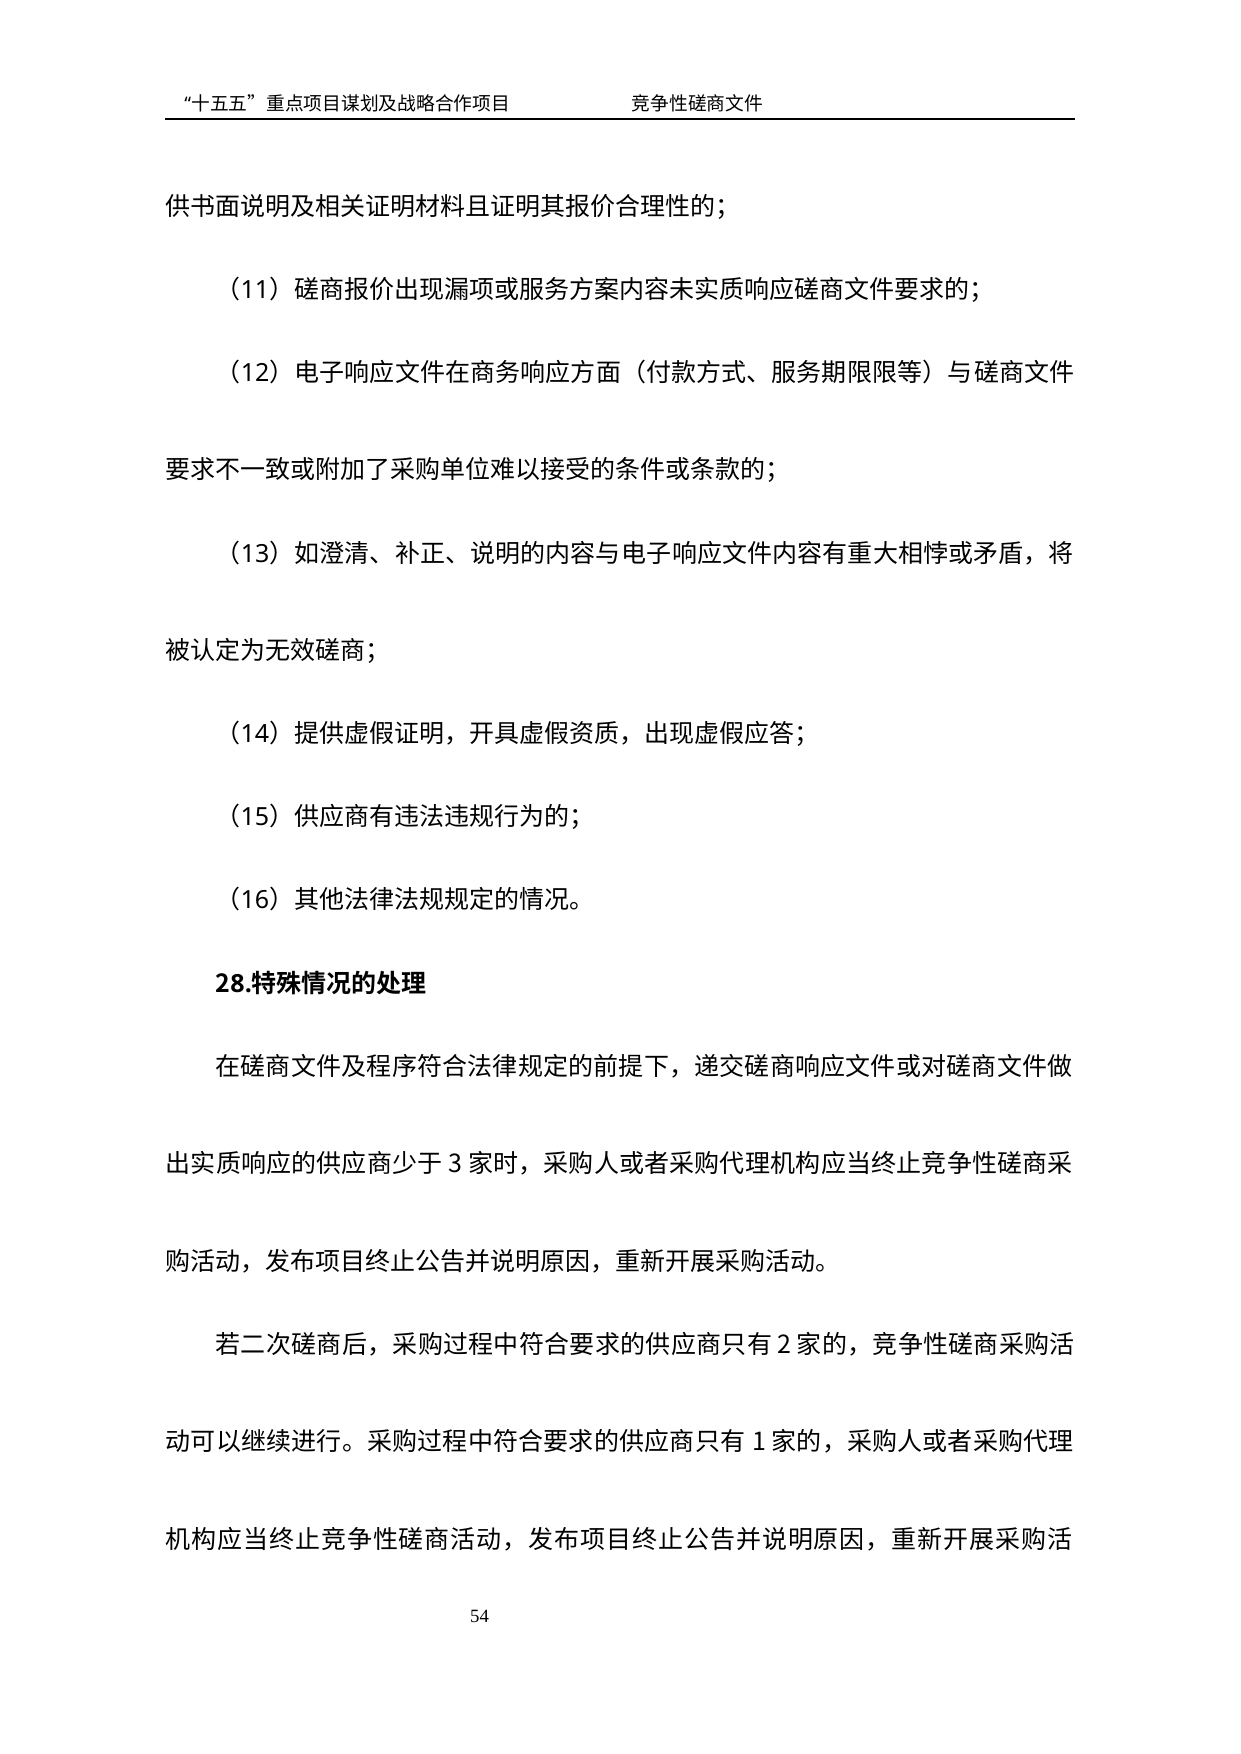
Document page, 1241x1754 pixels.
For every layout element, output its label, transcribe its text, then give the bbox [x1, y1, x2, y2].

text （13）如澄清、补正、说明的内容与电子响应文件内容有重大相悖或矛盾，将被认定为无效磋商； [165, 519, 1075, 681]
text （16）其他法律法规规定的情况。 [165, 866, 1075, 931]
text 在磋商文件及程序符合法律规定的前提下，递交磋商响应文件或对磋商文件做出实质响应的供应商少于3家时，采购人或者采购代理机构应当终止竞争性磋商采购活动，发布项目终止公告并说明原因，重新开展采购活动。 [165, 1032, 1075, 1292]
text （14）提供虚假证明，开具虚假资质，出现虚假应答； [165, 699, 1075, 764]
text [165, 1310, 1075, 1570]
text 28.特殊情况的处理 [165, 949, 1075, 1014]
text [165, 172, 1075, 237]
text （11）磋商报价出现漏项或服务方案内容未实质响应磋商文件要求的； [165, 255, 1075, 320]
text （15）供应商有违法违规行为的； [165, 782, 1075, 847]
text （12）电子响应文件在商务响应方面（付款方式、服务期限限等）与磋商文件要求不一致或附加了采购单位难以接受的条件或条款的； [165, 338, 1075, 501]
